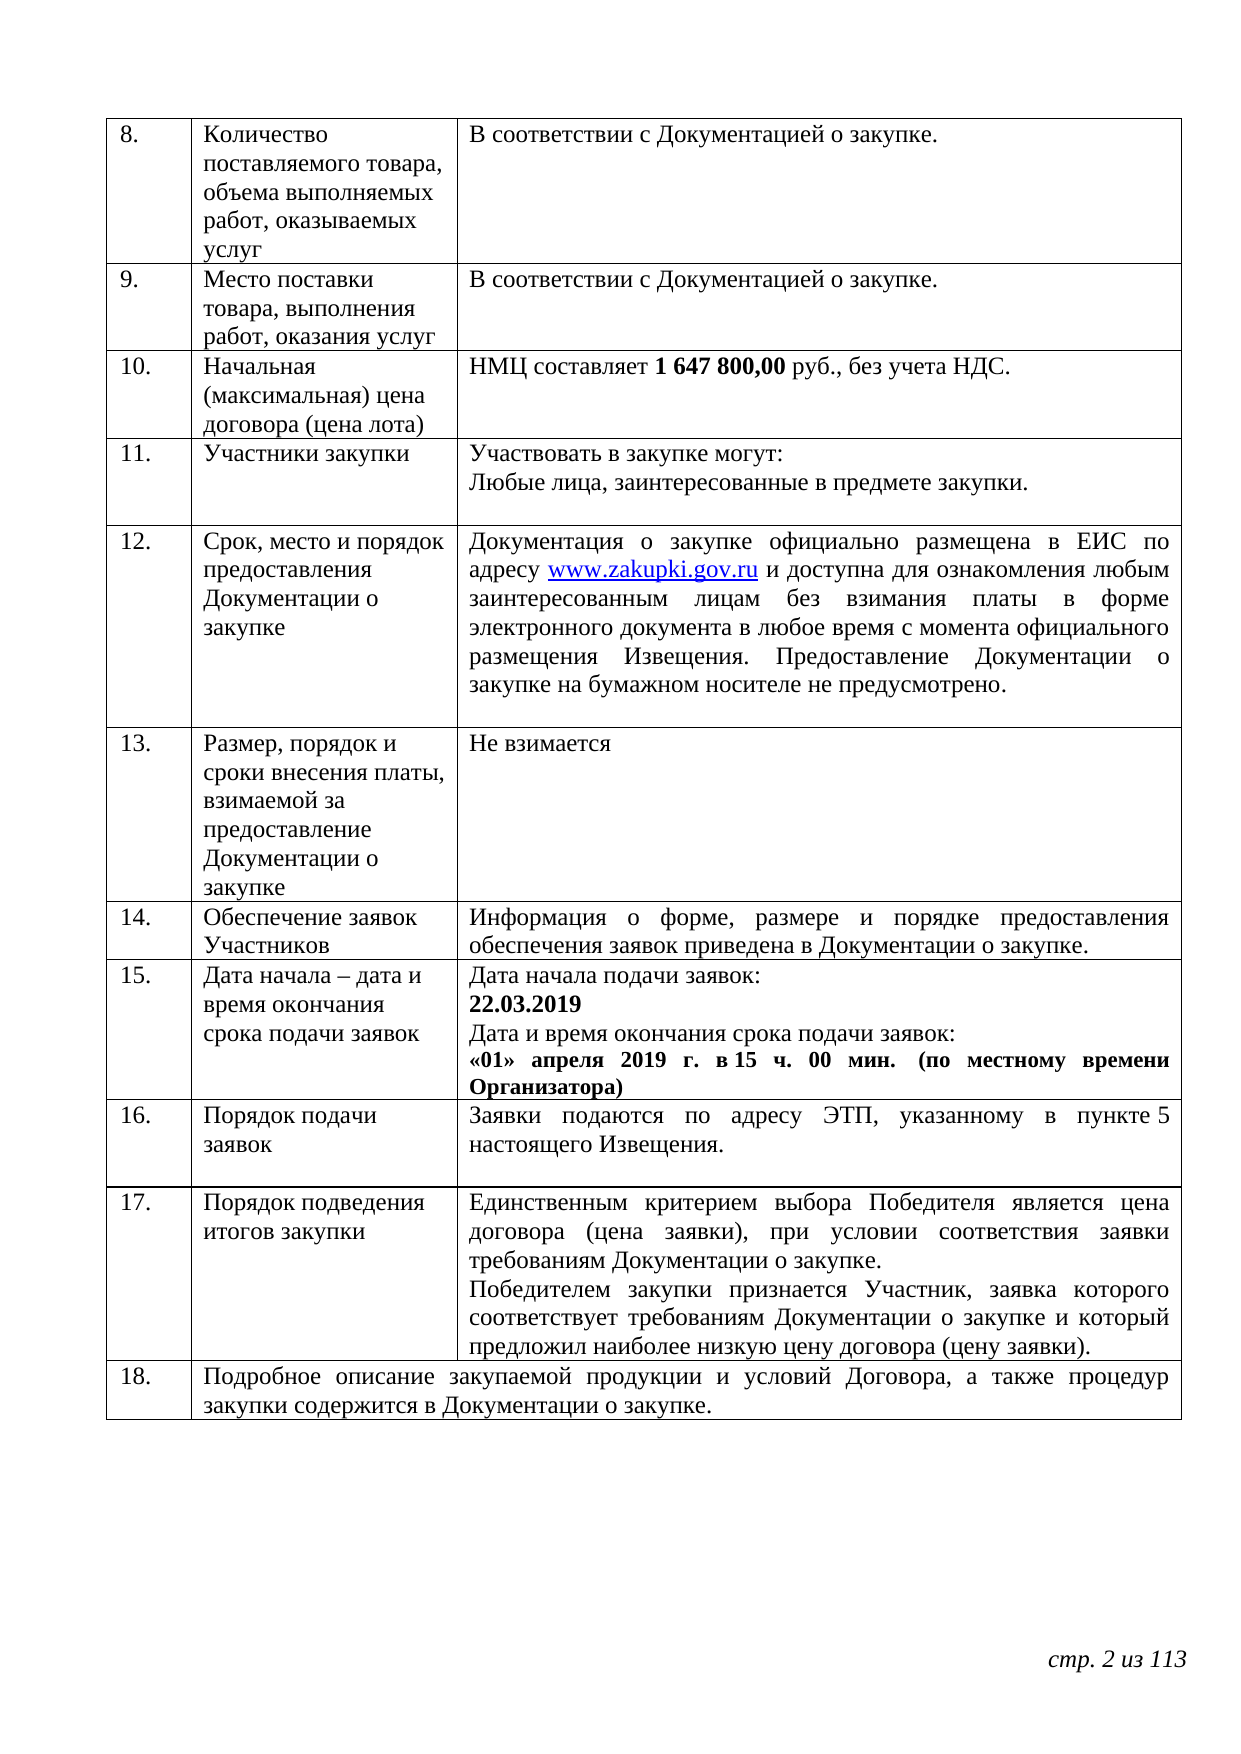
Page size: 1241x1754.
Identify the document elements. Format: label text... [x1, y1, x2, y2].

table_cell [107, 1361, 191, 1418]
table_cell [107, 526, 191, 727]
table_cell Не взимается [458, 728, 1181, 901]
table_cell [107, 1188, 191, 1360]
table_cell Место поставки товара, выполнения работ, оказания услуг [192, 264, 457, 350]
table_cell Порядок подачи заявок [192, 1100, 457, 1186]
table_cell [107, 960, 191, 1099]
table_cell [107, 902, 191, 959]
table_cell Единственным критерием выбора Победителя является цена договора (цена заявки), при условии соответствия заявки требованиям Документации о закупке. Победителем закупки признается Участник, заявка которого соответствует требованиям Документации о закупке и который предложил наиболее низкую цену договора (цену заявки). [458, 1188, 1181, 1360]
table_cell Дата начала подачи заявок: 22.03.2019 Дата и время окончания срока подачи заявок: «01» апреля 2019 г. в 15 ч. 00 мин. (по местному времени Организатора) [458, 960, 1181, 1099]
table_cell Заявки подаются по адресу ЭТП, указанному в пункте 5 настоящего Извещения. [458, 1100, 1181, 1186]
table_cell Порядок подведения итогов закупки [192, 1188, 457, 1360]
table_cell Размер, порядок и сроки внесения платы, взимаемой за предоставление Документации о закупке [192, 728, 457, 901]
table_cell [107, 264, 191, 350]
table_cell Участники закупки [192, 439, 457, 525]
table_cell Дата начала – дата и время окончания срока подачи заявок [192, 960, 457, 1099]
table_cell Подробное описание закупаемой продукции и условий Договора, а также процедур закупки содержится в Документации о закупке. [192, 1361, 1181, 1418]
table_cell Срок, место и порядок предоставления Документации о закупке [192, 526, 457, 727]
table_cell Количество поставляемого товара, объема выполняемых работ, оказываемых услуг [192, 119, 457, 263]
table_cell Участвовать в закупке могут: Любые лица, заинтересованные в предмете закупки. [458, 439, 1181, 525]
table_cell В соответствии с Документацией о закупке. [458, 119, 1181, 263]
table_cell Начальная (максимальная) цена договора (цена лота) [192, 351, 457, 437]
table_cell Обеспечение заявок Участников [192, 902, 457, 959]
table_cell НМЦ составляет 1 647 800,00 руб., без учета НДС. [458, 351, 1181, 437]
table_cell [107, 119, 191, 263]
table_cell Информация о форме, размере и порядке предоставления обеспечения заявок приведена в Документации о закупке. [458, 902, 1181, 959]
table_cell [107, 439, 191, 525]
table_cell В соответствии с Документацией о закупке. [458, 264, 1181, 350]
table_cell [107, 1100, 191, 1186]
table_cell [107, 351, 191, 437]
table_cell [107, 728, 191, 901]
table_cell Документация о закупке официально размещена в ЕИС по адресу www.zakupki.gov.ru и доступна для ознакомления любым заинтересованным лицам без взимания платы в форме электронного документа в любое время с момента официального размещения Извещения. Предоставление Документации о закупке на бумажном носителе не предусмотрено. [458, 526, 1181, 727]
